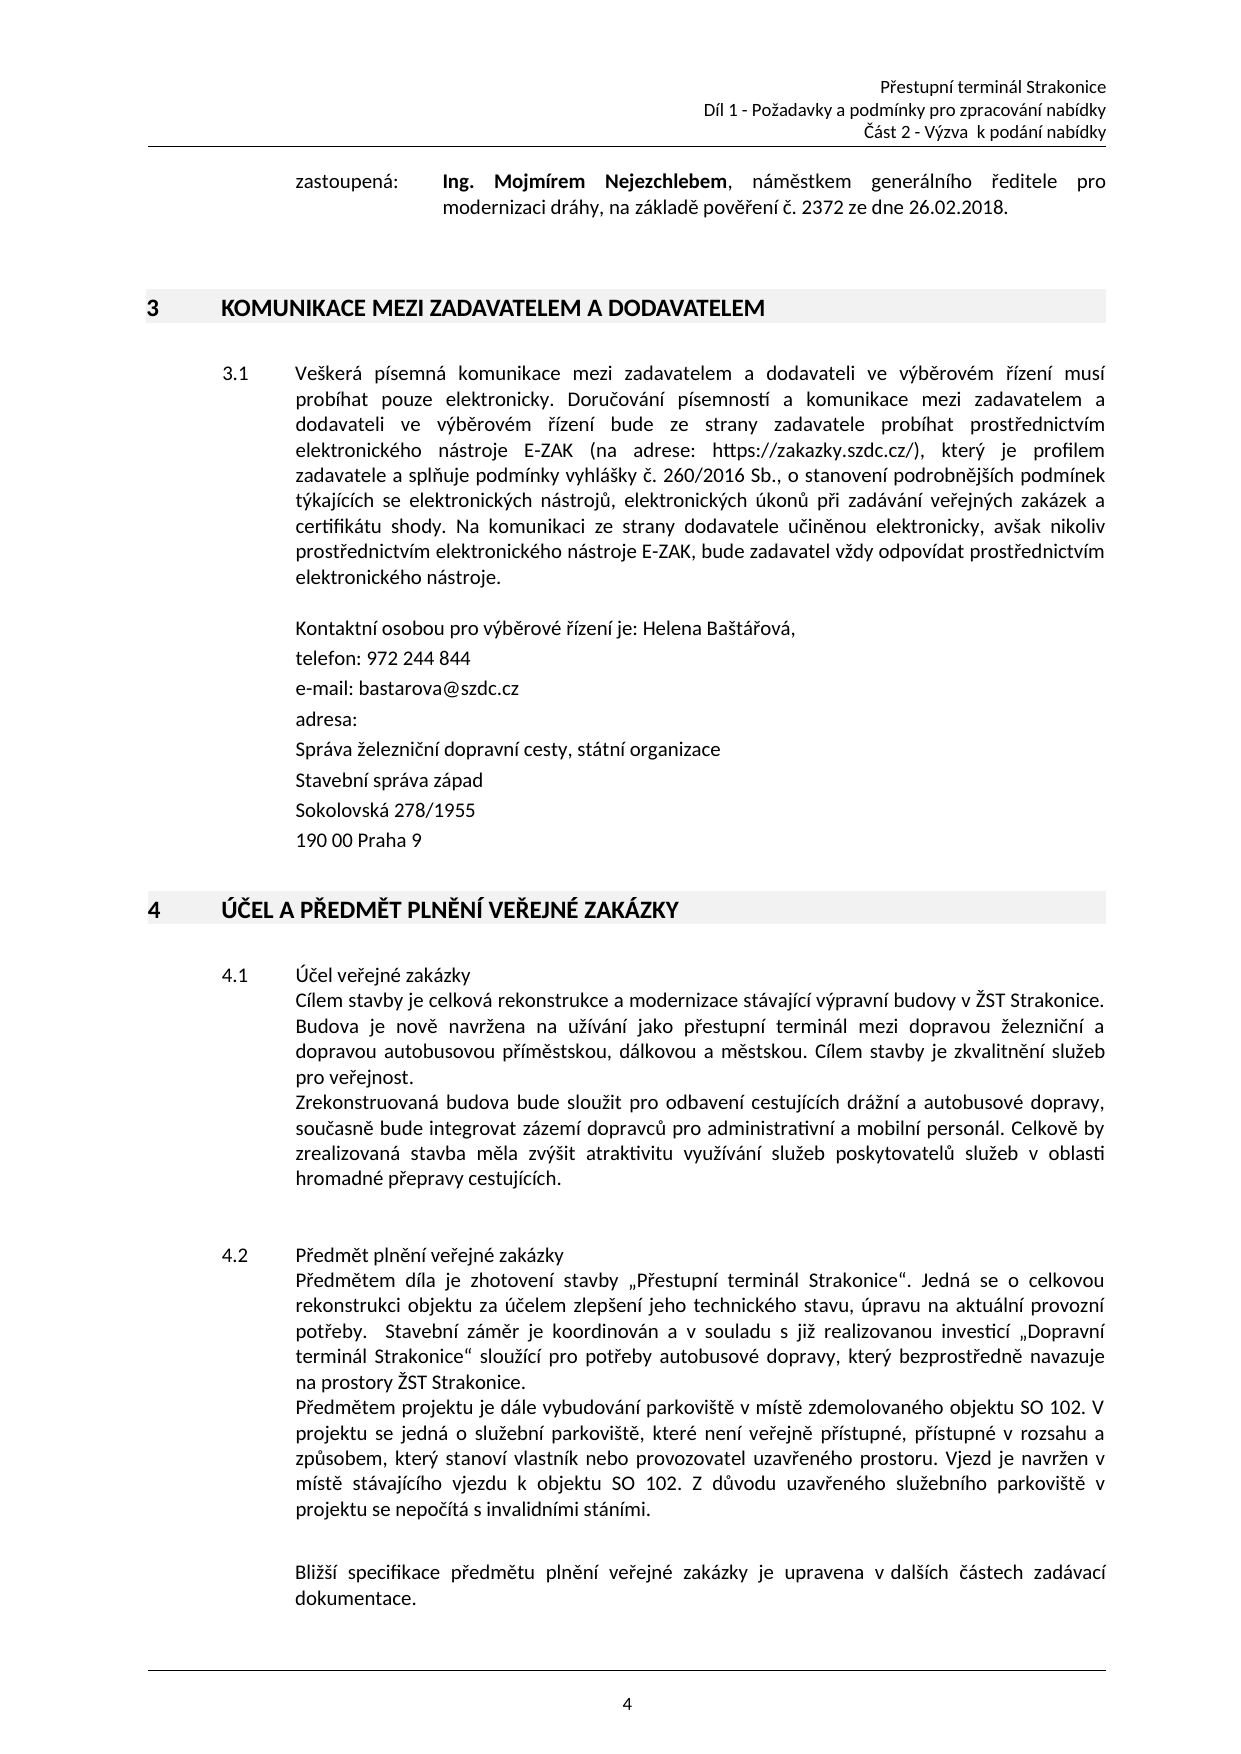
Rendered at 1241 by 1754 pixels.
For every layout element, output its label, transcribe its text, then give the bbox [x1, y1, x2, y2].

text Zrekonstruovaná budova bude sloužit pro odbavení cestujících drážní a autobusové dopravy, současně bude integrovat zázemí dopravců pro administrativní a mobilní personál. Celkově by zrealizovaná stavba měla zvýšit atraktivitu využívání služeb poskytovatelů služeb v oblasti hromadné přepravy cestujících. [295, 1089, 1106, 1191]
text telefon: 972 244 844 [295, 645, 1106, 671]
text Cílem stavby je celková rekonstrukce a modernizace stávající výpravní budovy v ŽST Strakonice. Budova je nově navržena na užívání jako přestupní terminál mezi dopravou železniční a dopravou autobusovou příměstskou, dálkovou a městskou. Cílem stavby je zkvalitnění služeb pro veřejnost. [295, 988, 1106, 1089]
subtitle ÚČEL A PŘEDMĚT PLNĚNÍ VEŘEJNÉ ZAKÁZKY [148, 891, 1106, 924]
text Předmětem díla je zhotovení stavby „Přestupní terminál Strakonice“. Jedná se o celkovou rekonstrukci objektu za účelem zlepšení jeho technického stavu, úpravu na aktuální provozní potřeby. Stavební záměr je koordinován a v souladu s již realizovanou investicí „Dopravní terminál Strakonice“ sloužící pro potřeby autobusové dopravy, který bezprostředně navazuje na prostory ŽST Strakonice. [295, 1267, 1106, 1394]
list Předmět plnění veřejné zakázky [222, 1242, 1106, 1267]
text Kontaktní osobou pro výběrové řízení je: Helena Baštářová, [295, 615, 1106, 640]
text Stavební správa západ [295, 767, 1106, 792]
text Správa železniční dopravní cesty, státní organizace [295, 736, 1106, 762]
text adresa: [295, 706, 1106, 731]
list Veškerá písemná komunikace mezi zadavatelem a dodavateli ve výběrovém řízení musí probíhat pouze elektronicky. Doručování písemností a komunikace mezi zadavatelem a dodavateli ve výběrovém řízení bude ze strany zadavatele probíhat prostřednictvím elektronického nástroje E-ZAK (na adrese: https://zakazky.szdc.cz/), který je profilem zadavatele a splňuje podmínky vyhlášky č. 260/2016 Sb., o stanovení podrobnějších podmínek týkajících se elektronických nástrojů, elektronických úkonů při zadávání veřejných zakázek a certifikátu shody. Na komunikaci ze strany dodavatele učiněnou elektronicky, avšak nikoliv prostřednictvím elektronického nástroje E-ZAK, bude zadavatel vždy odpovídat prostřednictvím elektronického nástroje. [222, 361, 1106, 589]
text Předmětem projektu je dále vybudování parkoviště v místě zdemolovaného objektu SO 102. V projektu se jedná o služební parkoviště, které není veřejně přístupné, přístupné v rozsahu a způsobem, který stanoví vlastník nebo provozovatel uzavřeného prostoru. Vjezd je navržen v místě stávajícího vjezdu k objektu SO 102. Z důvodu uzavřeného služebního parkoviště v projektu se nepočítá s invalidními stáními. [295, 1394, 1106, 1521]
list KOMUNIKACE MEZI ZADAVATELEM A DODAVATELEM [146, 289, 1106, 323]
text Sokolovská 278/1955 [295, 797, 1106, 823]
list Účel veřejné zakázky [222, 962, 1106, 988]
text e-mail: bastarova@szdc.cz [295, 676, 1106, 701]
text Bližší specifikace předmětu plnění veřejné zakázky je upravena v dalších částech zadávací dokumentace. [295, 1559, 1106, 1610]
text 190 00 Praha 9 [295, 828, 1106, 853]
text zastoupená: Ing. Mojmírem Nejezchlebem, náměstkem generálního ředitele pro modernizaci dráhy, na základě pověření č. 2372 ze dne 26.02.2018. [295, 168, 1106, 219]
